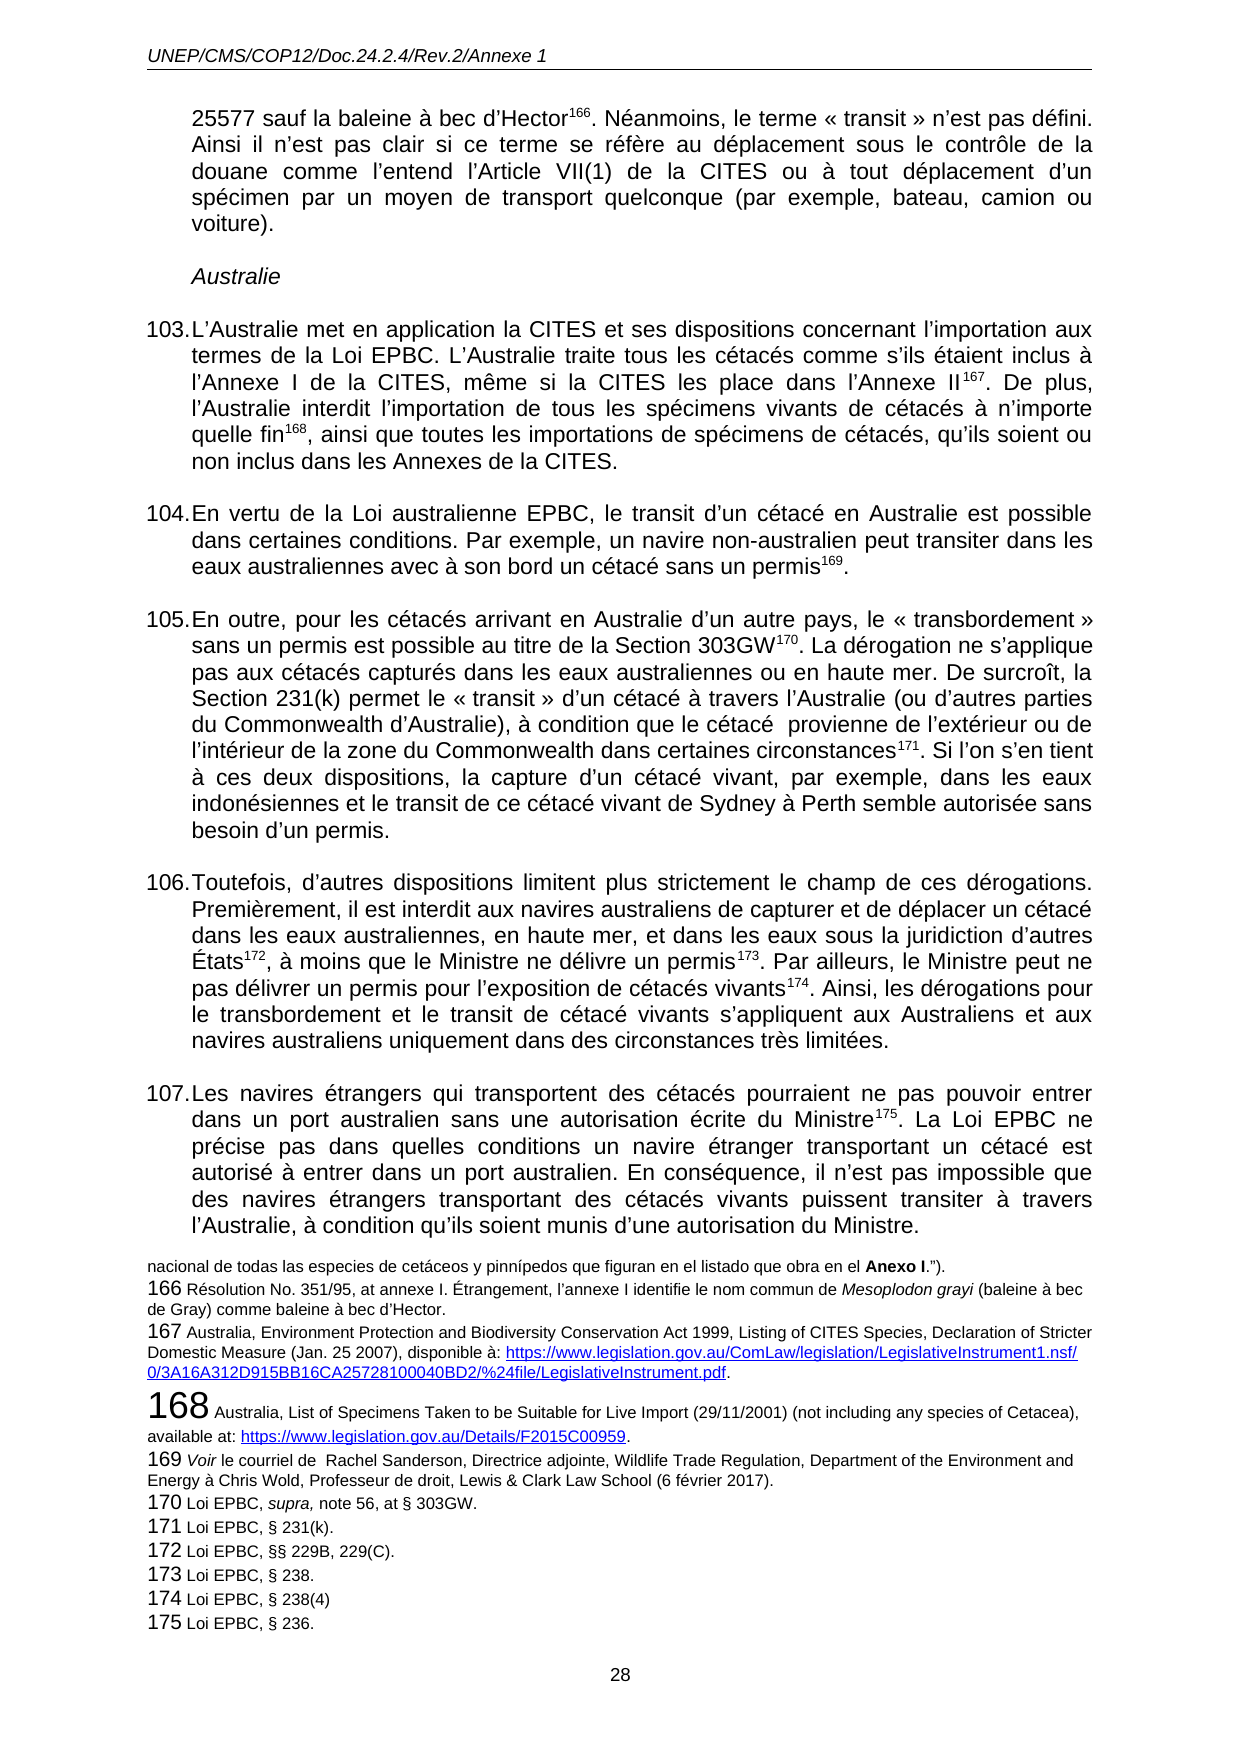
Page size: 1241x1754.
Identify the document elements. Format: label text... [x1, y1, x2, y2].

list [146, 105, 1093, 237]
text Australie [191, 263, 1093, 289]
list L’Australie met en application la CITES et ses dispositions concernant l’importation aux termes de la Loi EPBC. L’Australie traite tous les cétacés comme s’ils étaient inclus à l’Annexe I de la CITES, même si la CITES les place dans l’Annexe II. De plus, l’Australie interdit l’importation de tous les spécimens vivants de cétacés à n’importe quelle fin, ainsi que toutes les importations de spécimens de cétacés, qu’ils soient ou non inclus dans les Annexes de la CITES. [146, 316, 1093, 474]
list En vertu de la Loi australienne EPBC, le transit d’un cétacé en Australie est possible dans certaines conditions. Par exemple, un navire non-australien peut transiter dans les eaux australiennes avec à son bord un cétacé sans un permis. [146, 500, 1093, 579]
list En outre, pour les cétacés arrivant en Australie d’un autre pays, le « transbordement » sans un permis est possible au titre de la Section 303GW. La dérogation ne s’applique pas aux cétacés capturés dans les eaux australiennes ou en haute mer. De surcroît, la Section 231(k) permet le « transit » d’un cétacé à travers l’Australie (ou d’autres parties du Commonwealth d’Australie), à condition que le cétacé provienne de l’extérieur ou de l’intérieur de la zone du Commonwealth dans certaines circonstances. Si l’on s’en tient à ces deux dispositions, la capture d’un cétacé vivant, par exemple, dans les eaux indonésiennes et le transit de ce cétacé vivant de Sydney à Perth semble autorisée sans besoin d’un permis. [146, 606, 1093, 843]
list Toutefois, d’autres dispositions limitent plus strictement le champ de ces dérogations. Premièrement, il est interdit aux navires australiens de capturer et de déplacer un cétacé dans les eaux australiennes, en haute mer, et dans les eaux sous la juridiction d’autres États, à moins que le Ministre ne délivre un permis. Par ailleurs, le Ministre peut ne pas délivrer un permis pour l’exposition de cétacés vivants. Ainsi, les dérogations pour le transbordement et le transit de cétacé vivants s’appliquent aux Australiens et aux navires australiens uniquement dans des circonstances très limitées. [146, 869, 1093, 1054]
list Les navires étrangers qui transportent des cétacés pourraient ne pas pouvoir entrer dans un port australien sans une autorisation écrite du Ministre. La Loi EPBC ne précise pas dans quelles conditions un navire étranger transportant un cétacé est autorisé à entrer dans un port australien. En conséquence, il n’est pas impossible que des navires étrangers transportant des cétacés vivants puissent transiter à travers l’Australie, à condition qu’ils soient munis d’une autorisation du Ministre. [146, 1080, 1093, 1238]
